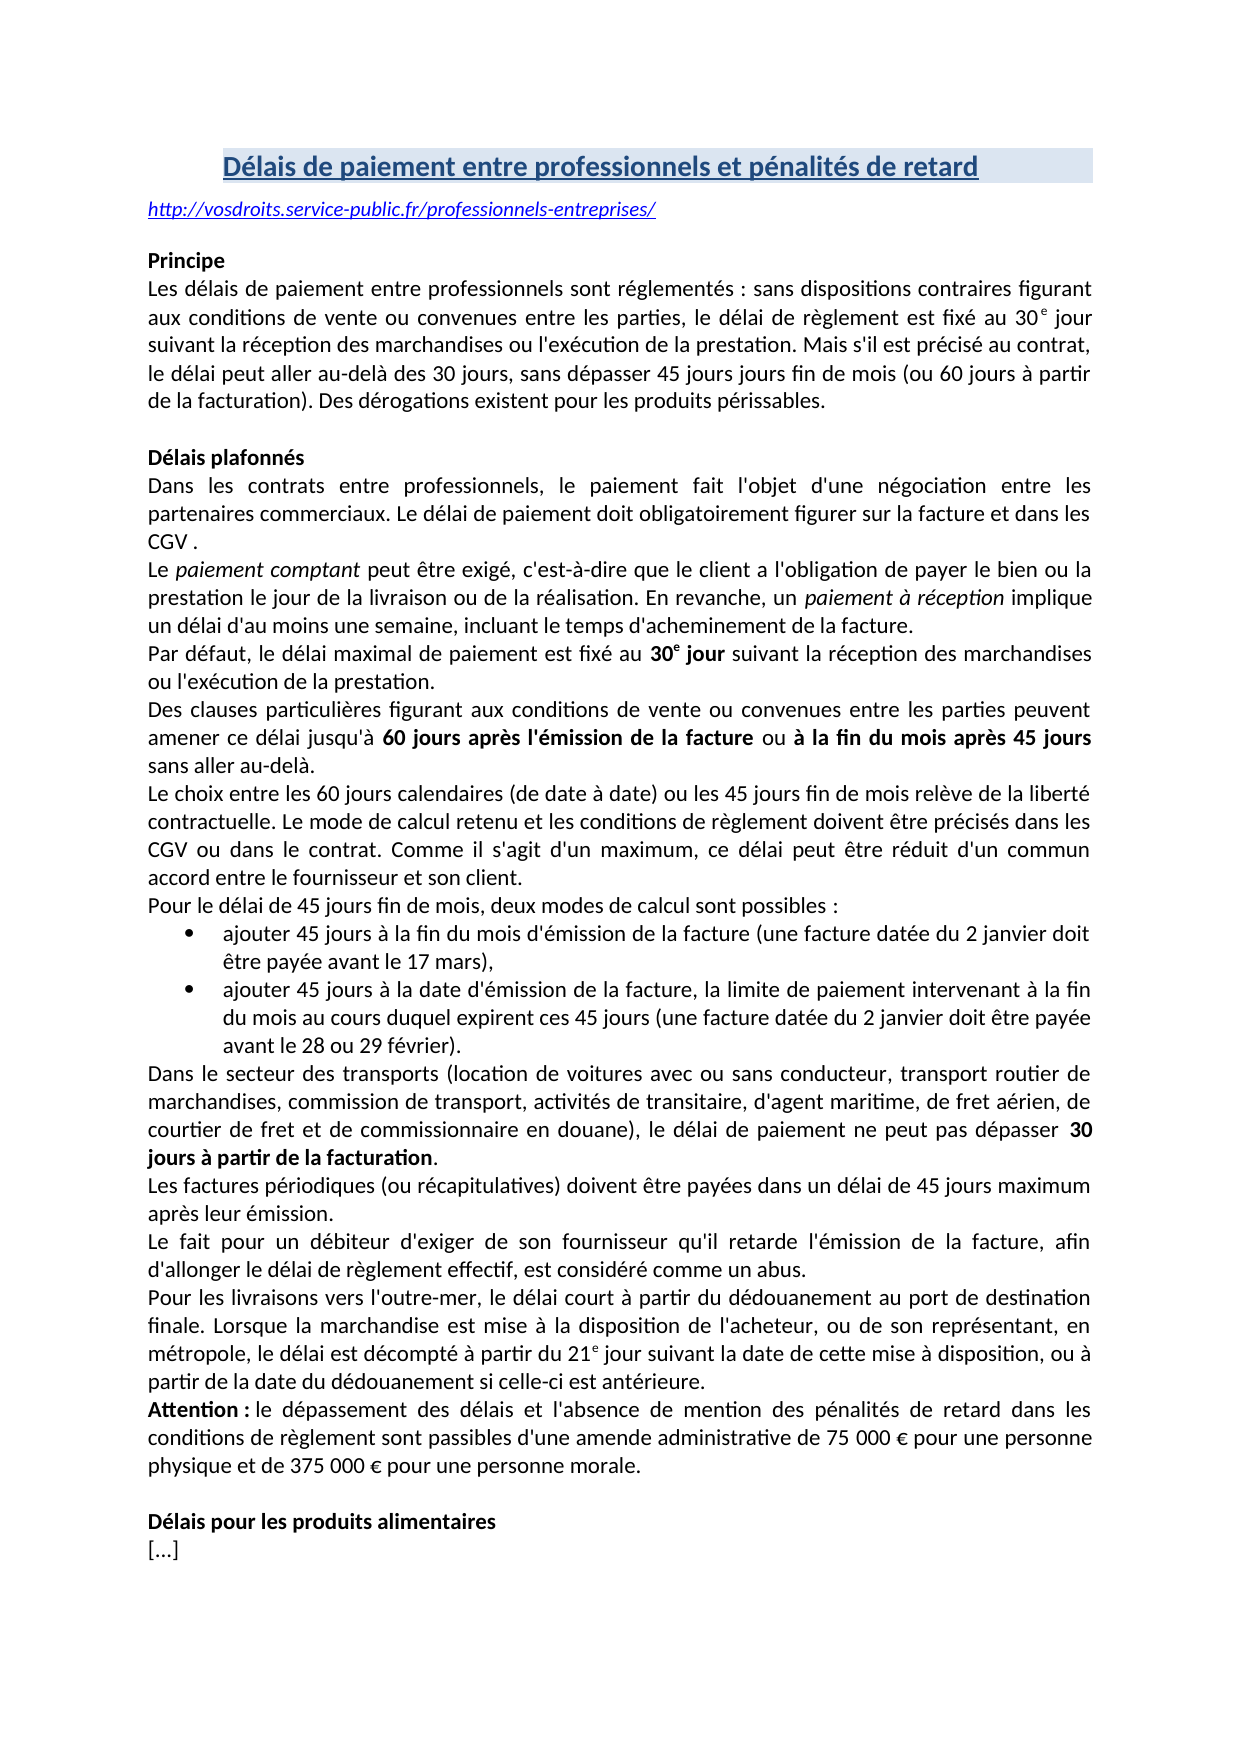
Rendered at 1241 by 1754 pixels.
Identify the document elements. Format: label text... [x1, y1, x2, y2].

text Par défaut, le délai maximal de paiement est fixé au 30e jour suivant la réception des marchandises ou l'exécution de la prestation. [148, 639, 1093, 695]
text Des clauses particulières figurant aux conditions de vente ou convenues entre les parties peuvent amener ce délai jusqu'à 60 jours après l'émission de la facture ou à la fin du mois après 45 jours sans aller au-delà. [148, 695, 1093, 779]
text Délais pour les produits alimentaires [148, 1507, 1093, 1536]
text Les factures périodiques (ou récapitulatives) doivent être payées dans un délai de 45 jours maximum après leur émission. [148, 1171, 1093, 1227]
text Dans les contrats entre professionnels, le paiement fait l'objet d'une négociation entre les partenaires commerciaux. Le délai de paiement doit obligatoirement figurer sur la facture et dans les CGV . [148, 471, 1093, 555]
text Le paiement comptant peut être exigé, c'est-à-dire que le client a l'obligation de payer le bien ou la prestation le jour de la livraison ou de la réalisation. En revanche, un paiement à réception implique un délai d'au moins une semaine, incluant le temps d'acheminement de la facture. [148, 555, 1093, 639]
text http://vosdroits.service-public.fr/professionnels-entreprises/ [148, 196, 1093, 221]
text Principe [148, 247, 1093, 274]
subtitle Délais de paiement entre professionnels et pénalités de retard [223, 148, 1093, 183]
text Délais plafonnés [148, 443, 1093, 471]
text [...] [148, 1536, 1093, 1563]
list ajouter 45 jours à la fin du mois d'émission de la facture (une facture datée du 2 janvier doit être payée avant le 17 mars), [185, 919, 1093, 975]
text Le choix entre les 60 jours calendaires (de date à date) ou les 45 jours fin de mois relève de la liberté contractuelle. Le mode de calcul retenu et les conditions de règlement doivent être précisés dans les CGV ou dans le contrat. Comme il s'agit d'un maximum, ce délai peut être réduit d'un commun accord entre le fournisseur et son client. [148, 779, 1093, 891]
list ajouter 45 jours à la date d'émission de la facture, la limite de paiement intervenant à la fin du mois au cours duquel expirent ces 45 jours (une facture datée du 2 janvier doit être payée avant le 28 ou 29 février). [185, 975, 1093, 1059]
text Dans le secteur des transports (location de voitures avec ou sans conducteur, transport routier de marchandises, commission de transport, activités de transitaire, d'agent maritime, de fret aérien, de courtier de fret et de commissionnaire en douane), le délai de paiement ne peut pas dépasser 30 jours à partir de la facturation. [148, 1059, 1093, 1171]
text Attention : le dépassement des délais et l'absence de mention des pénalités de retard dans les conditions de règlement sont passibles d'une amende administrative de 75 000 € pour une personne physique et de 375 000 € pour une personne morale. [148, 1395, 1093, 1479]
text Pour le délai de 45 jours fin de mois, deux modes de calcul sont possibles : [148, 891, 1093, 919]
text Les délais de paiement entre professionnels sont réglementés : sans dispositions contraires figurant aux conditions de vente ou convenues entre les parties, le délai de règlement est fixé au 30e jour suivant la réception des marchandises ou l'exécution de la prestation. Mais s'il est précisé au contrat, le délai peut aller au-delà des 30 jours, sans dépasser 45 jours jours fin de mois (ou 60 jours à partir de la facturation). Des dérogations existent pour les produits périssables. [148, 274, 1093, 415]
text Le fait pour un débiteur d'exiger de son fournisseur qu'il retarde l'émission de la facture, afin d'allonger le délai de règlement effectif, est considéré comme un abus. [148, 1227, 1093, 1283]
text Pour les livraisons vers l'outre-mer, le délai court à partir du dédouanement au port de destination finale. Lorsque la marchandise est mise à la disposition de l'acheteur, ou de son représentant, en métropole, le délai est décompté à partir du 21e jour suivant la date de cette mise à disposition, ou à partir de la date du dédouanement si celle-ci est antérieure. [148, 1283, 1093, 1395]
